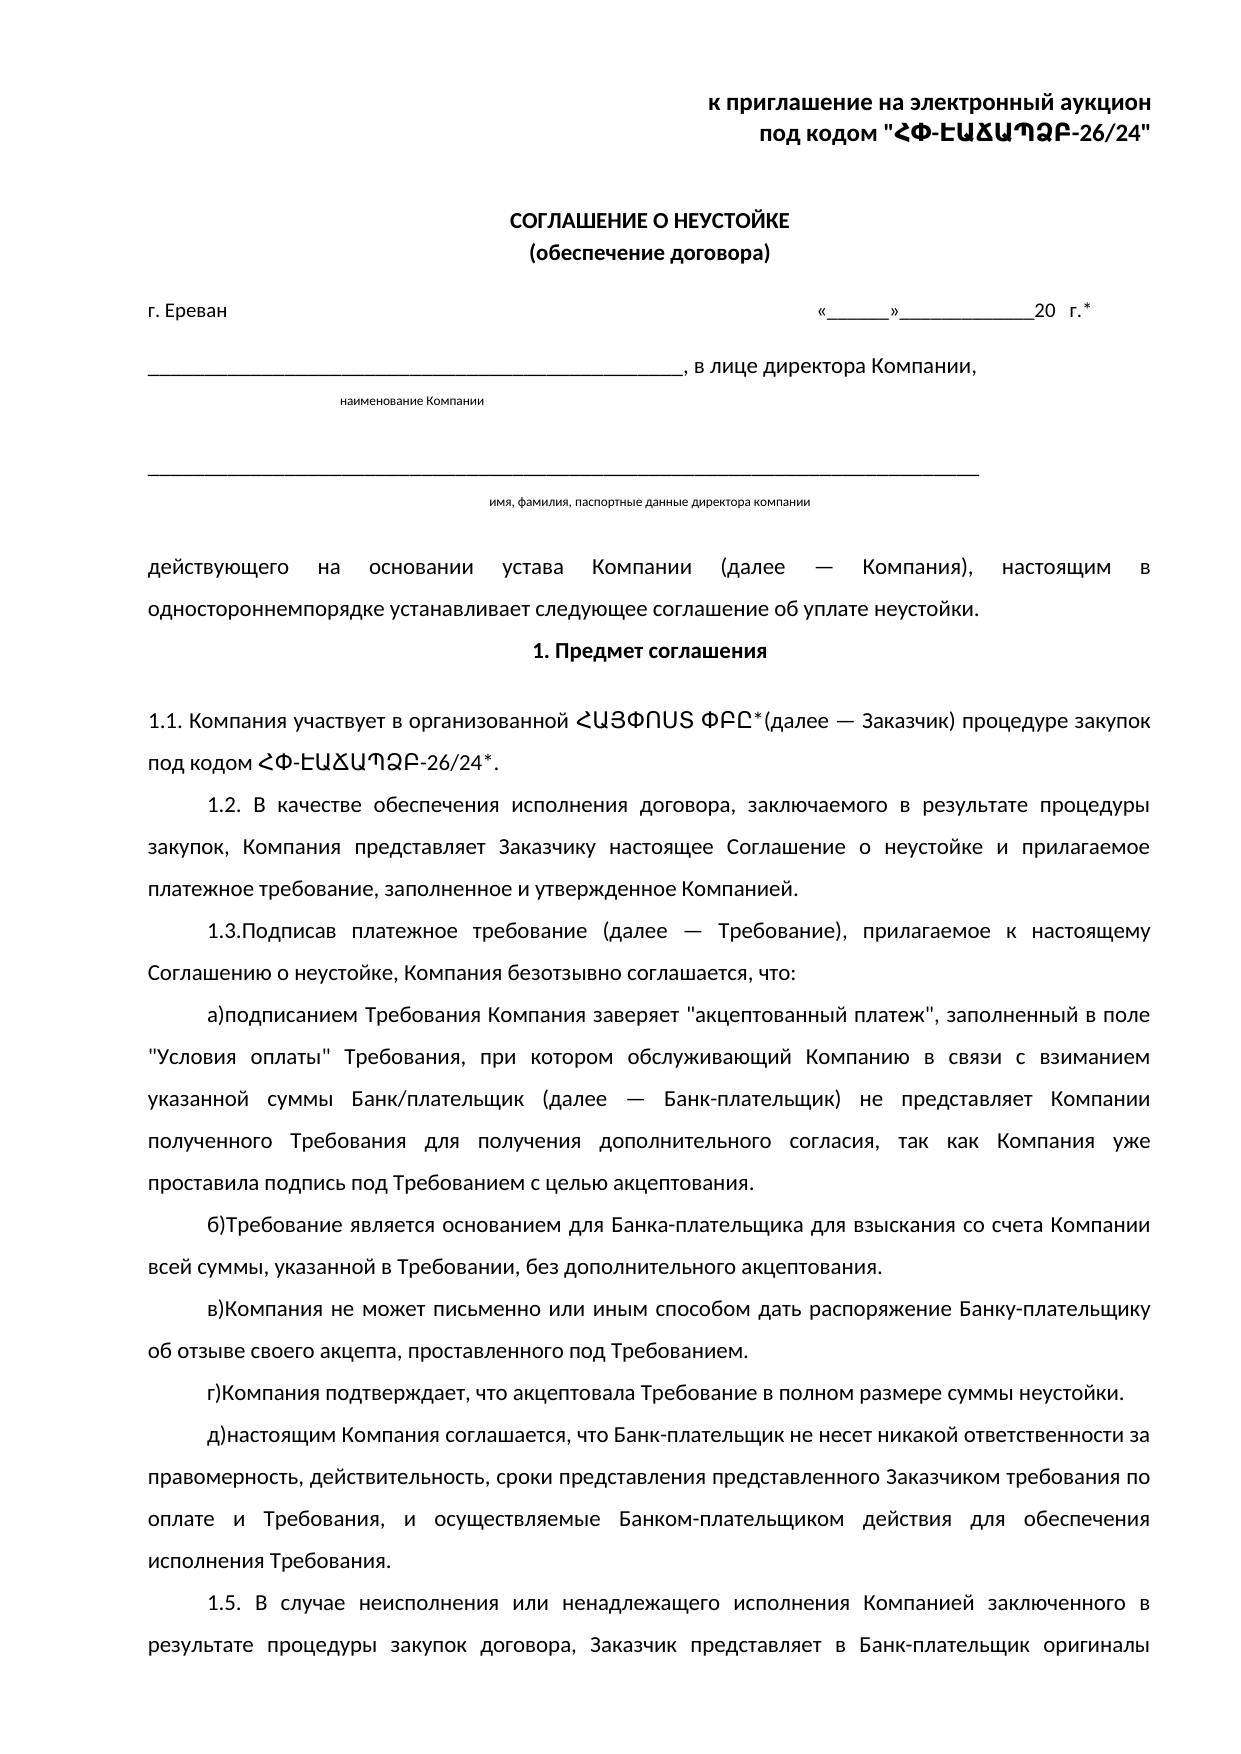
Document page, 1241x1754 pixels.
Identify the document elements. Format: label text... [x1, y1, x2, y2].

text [148, 1588, 1152, 1658]
text _______________________________________________, в лице директора Компании, [148, 351, 1152, 379]
table_header «______»_____________20 г.* [635, 297, 1104, 351]
text действующего на основании устава Компании (далее — Компания), настоящим в одностороннемпорядке устанавливает следующее соглашение об уплате неустойки. [148, 552, 1152, 622]
text 1.1. Компания участвует в организованной ՀԱՅՓՈՍՏ ՓԲԸ*(далее — Заказчик) процедуре закупок под кодом ՀՓ-ԷԱՃԱՊՁԲ-26/24*. [148, 706, 1152, 776]
text СОГЛАШЕНИЕ О НЕУСТОЙКЕ [148, 206, 1152, 234]
text имя, фамилия, паспортные данные директора компании [148, 494, 1152, 522]
text а)подписанием Требования Компания заверяет "акцептованный платеж", заполненный в поле "Условия оплаты" Требования, при котором обслуживающий Компанию в связи с взиманием указанной суммы Банк/плательщик (далее — Банк-плательщик) не представляет Компании полученного Требования для получения дополнительного согласия, так как Компания уже проставила подпись под Требованием с целью акцептования. [148, 1000, 1152, 1196]
text 1.3.Подписав платежное требование (далее — Требование), прилагаемое к настоящему Соглашению о неустойке, Компания безотзывно соглашается, что: [148, 916, 1152, 986]
text д)настоящим Компания соглашается, что Банк-плательщик не несет никакой ответственности за правомерность, действительность, сроки представления представленного Заказчиком требования по оплате и Требования, и осуществляемые Банком-плательщиком действия для обеспечения исполнения Требования. [148, 1420, 1152, 1574]
text 1. Предмет соглашения [148, 636, 1152, 664]
text (обеспечение договора) [148, 238, 1152, 266]
text к приглашение на электронный аукцион [177, 86, 1152, 117]
text наименование Компании [340, 393, 1152, 421]
table_header г. Ереван [136, 297, 635, 351]
text _________________________________________________________________________ [148, 452, 1152, 480]
text 1.2. В качестве обеспечения исполнения договора, заключаемого в результате процедуры закупок, Компания представляет Заказчику настоящее Соглашение о неустойке и прилагаемое платежное требование, заполненное и утвержденное Компанией. [148, 790, 1152, 902]
text б)Требование является основанием для Банка-плательщика для взыскания со счета Компании всей суммы, указанной в Требовании, без дополнительного акцептования. [148, 1210, 1152, 1280]
text г)Компания подтверждает, что акцептовала Требование в полном размере суммы неустойки. [148, 1378, 1152, 1406]
text в)Компания не может письменно или иным способом дать распоряжение Банку-плательщику об отзыве своего акцепта, проставленного под Требованием. [148, 1294, 1152, 1364]
text под кодом "ՀՓ-ԷԱՃԱՊՁԲ-26/24" [148, 117, 1152, 147]
